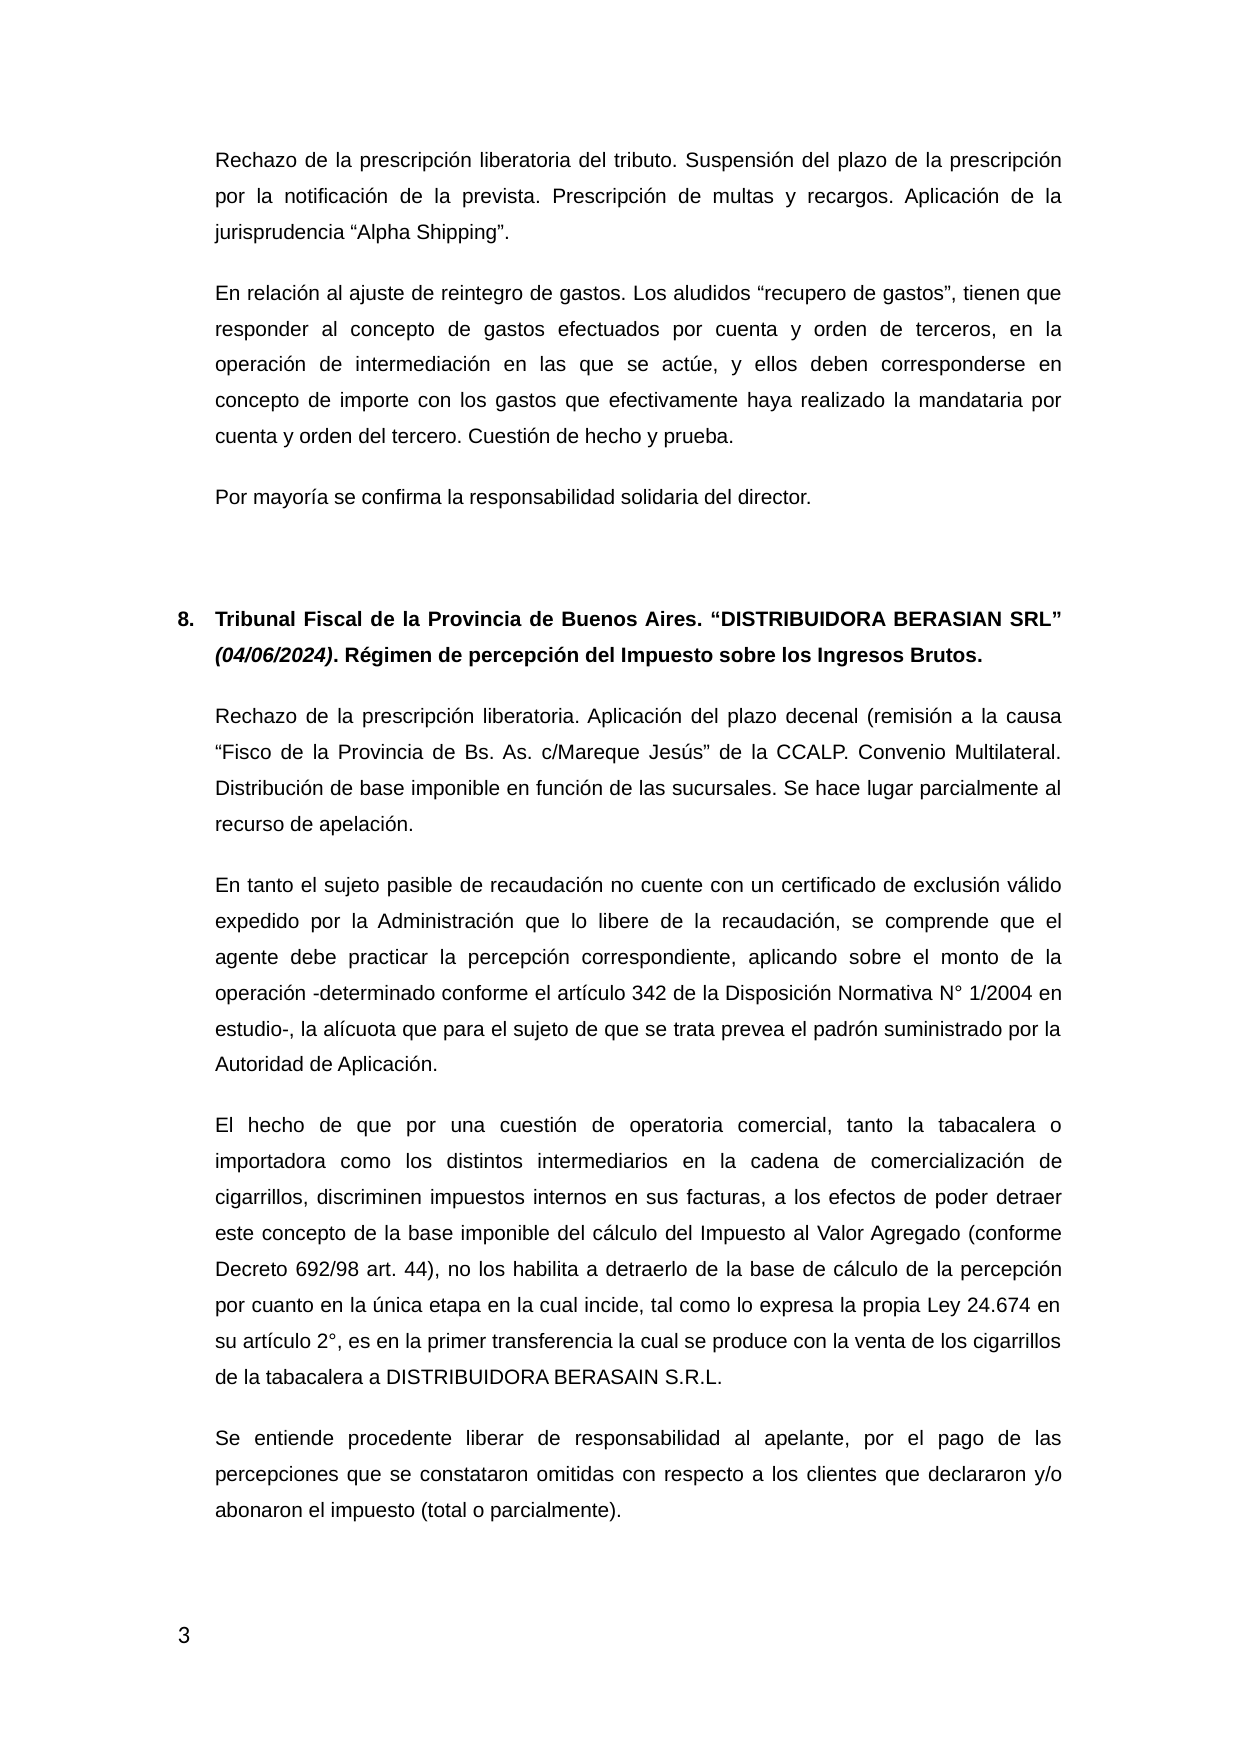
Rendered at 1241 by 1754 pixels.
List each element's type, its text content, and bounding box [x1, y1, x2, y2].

list Tribunal Fiscal de la Provincia de Buenos Aires. “DISTRIBUIDORA BERASIAN SRL” (04/06/2024). Régimen de percepción del Impuesto sobre los Ingresos Brutos. [177, 607, 1063, 667]
text Por mayoría se confirma la responsabilidad solidaria del director. [215, 485, 1063, 509]
text Rechazo de la prescripción liberatoria del tributo. Suspensión del plazo de la prescripción por la notificación de la prevista. Prescripción de multas y recargos. Aplicación de la jurisprudencia “Alpha Shipping”. [215, 148, 1063, 243]
text En relación al ajuste de reintegro de gastos. Los aludidos “recupero de gastos”, tienen que responder al concepto de gastos efectuados por cuenta y orden de terceros, en la operación de intermediación en las que se actúe, y ellos deben corresponderse en concepto de importe con los gastos que efectivamente haya realizado la mandataria por cuenta y orden del tercero. Cuestión de hecho y prueba. [215, 280, 1063, 448]
text El hecho de que por una cuestión de operatoria comercial, tanto la tabacalera o importadora como los distintos intermediarios en la cadena de comercialización de cigarrillos, discriminen impuestos internos en sus facturas, a los efectos de poder detraer este concepto de la base imponible del cálculo del Impuesto al Valor Agregado (conforme Decreto 692/98 art. 44), no los habilita a detraerlo de la base de cálculo de la percepción por cuanto en la única etapa en la cual incide, tal como lo expresa la propia Ley 24.674 en su artículo 2°, es en la primer transferencia la cual se produce con la venta de los cigarrillos de la tabacalera a DISTRIBUIDORA BERASAIN S.R.L. [215, 1113, 1063, 1389]
text Rechazo de la prescripción liberatoria. Aplicación del plazo decenal (remisión a la causa “Fisco de la Provincia de Bs. As. c/Mareque Jesús” de la CCALP. Convenio Multilateral. Distribución de base imponible en función de las sucursales. Se hace lugar parcialmente al recurso de apelación. [215, 704, 1063, 836]
text Se entiende procedente liberar de responsabilidad al apelante, por el pago de las percepciones que se constataron omitidas con respecto a los clientes que declararon y/o abonaron el impuesto (total o parcialmente). [215, 1426, 1063, 1522]
text En tanto el sujeto pasible de recaudación no cuente con un certificado de exclusión válido expedido por la Administración que lo libere de la recaudación, se comprende que el agente debe practicar la percepción correspondiente, aplicando sobre el monto de la operación -determinado conforme el artículo 342 de la Disposición Normativa N° 1/2004 en estudio-, la alícuota que para el sujeto de que se trata prevea el padrón suministrado por la Autoridad de Aplicación. [215, 873, 1063, 1076]
